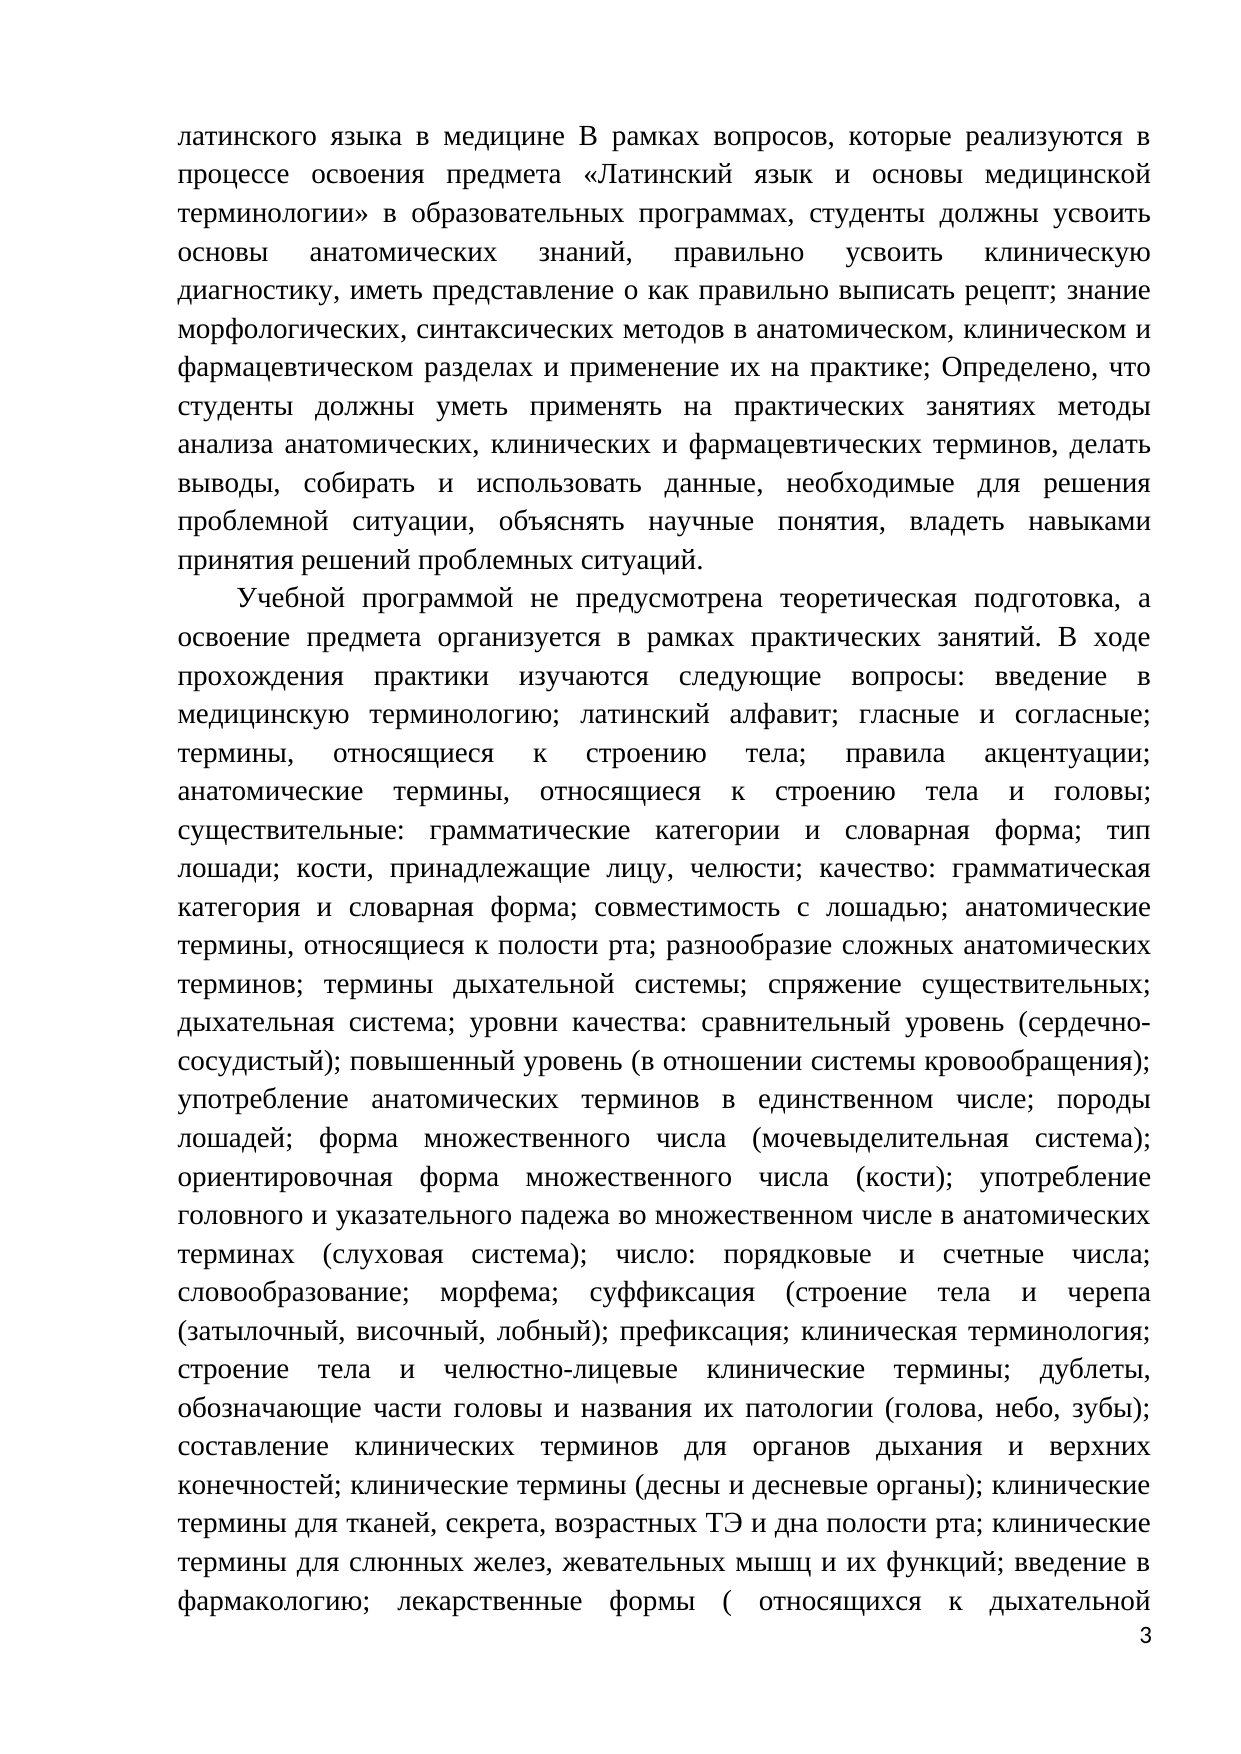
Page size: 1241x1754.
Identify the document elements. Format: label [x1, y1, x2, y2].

text [177, 581, 1152, 1616]
text [177, 118, 1152, 576]
